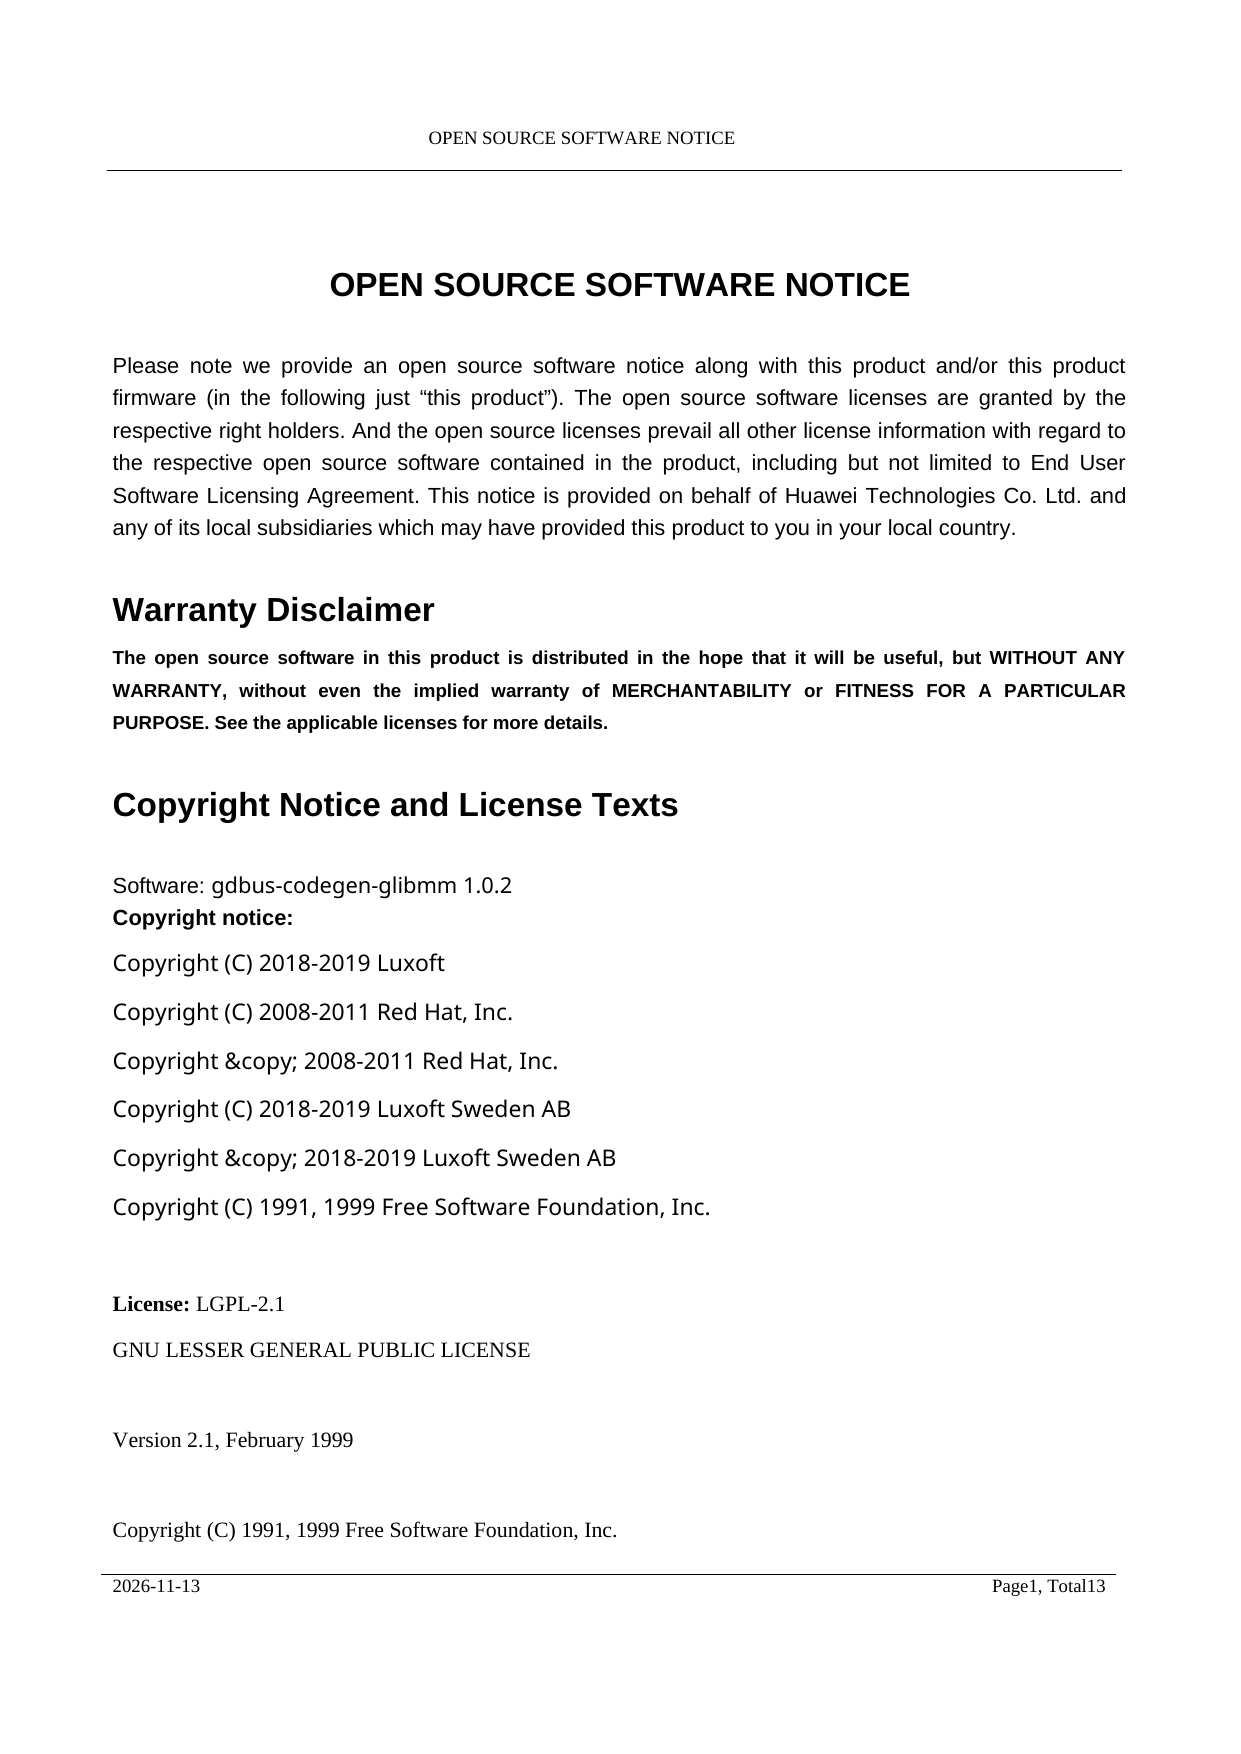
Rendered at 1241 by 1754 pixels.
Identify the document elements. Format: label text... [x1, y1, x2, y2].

text Copyright Notice and License Texts [112, 771, 1128, 836]
text License: LGPL-2.1 [112, 1288, 1128, 1320]
text Please note we provide an open source software notice along with this product and/or this product firmware (in the following just “this product”). The open source software licenses are granted by the respective right holders. And the open source licenses prevail all other license information with regard to the respective open source software contained in the product, including but not limited to End User Software Licensing Agreement. This notice is provided on behalf of Huawei Technologies Co. Ltd. and any of its local subsidiaries which may have provided this product to you in your local country. [112, 349, 1128, 544]
text Version 2.1, February 1999 [112, 1423, 1128, 1456]
text OPEN SOURCE SOFTWARE NOTICE [112, 251, 1128, 316]
text Copyright notice: [112, 901, 1128, 934]
text The open source software in this product is distributed in the hope that it will be useful, but WITHOUT ANY WARRANTY, without even the implied warranty of MERCHANTABILITY or FITNESS FOR A PARTICULAR PURPOSE. See the applicable licenses for more details. [112, 641, 1128, 739]
text Warranty Disclaimer [112, 576, 1128, 641]
text GNU LESSER GENERAL PUBLIC LICENSE [112, 1333, 1128, 1365]
text Software: gdbus-codegen-glibmm 1.0.2 [112, 869, 1128, 901]
text Copyright (C) 1991, 1999 Free Software Foundation, Inc. [112, 1513, 1128, 1546]
text Copyright (C) 2018-2019 Luxoft Copyright (C) 2008-2011 Red Hat, Inc. Copyright &copy; 2008-2011 Red Hat, Inc. Copyright (C) 2018-2019 Luxoft Sweden AB Copyright &copy; 2018-2019 Luxoft Sweden AB Copyright (C) 1991, 1999 Free Software Foundation, Inc. [112, 947, 1128, 1272]
